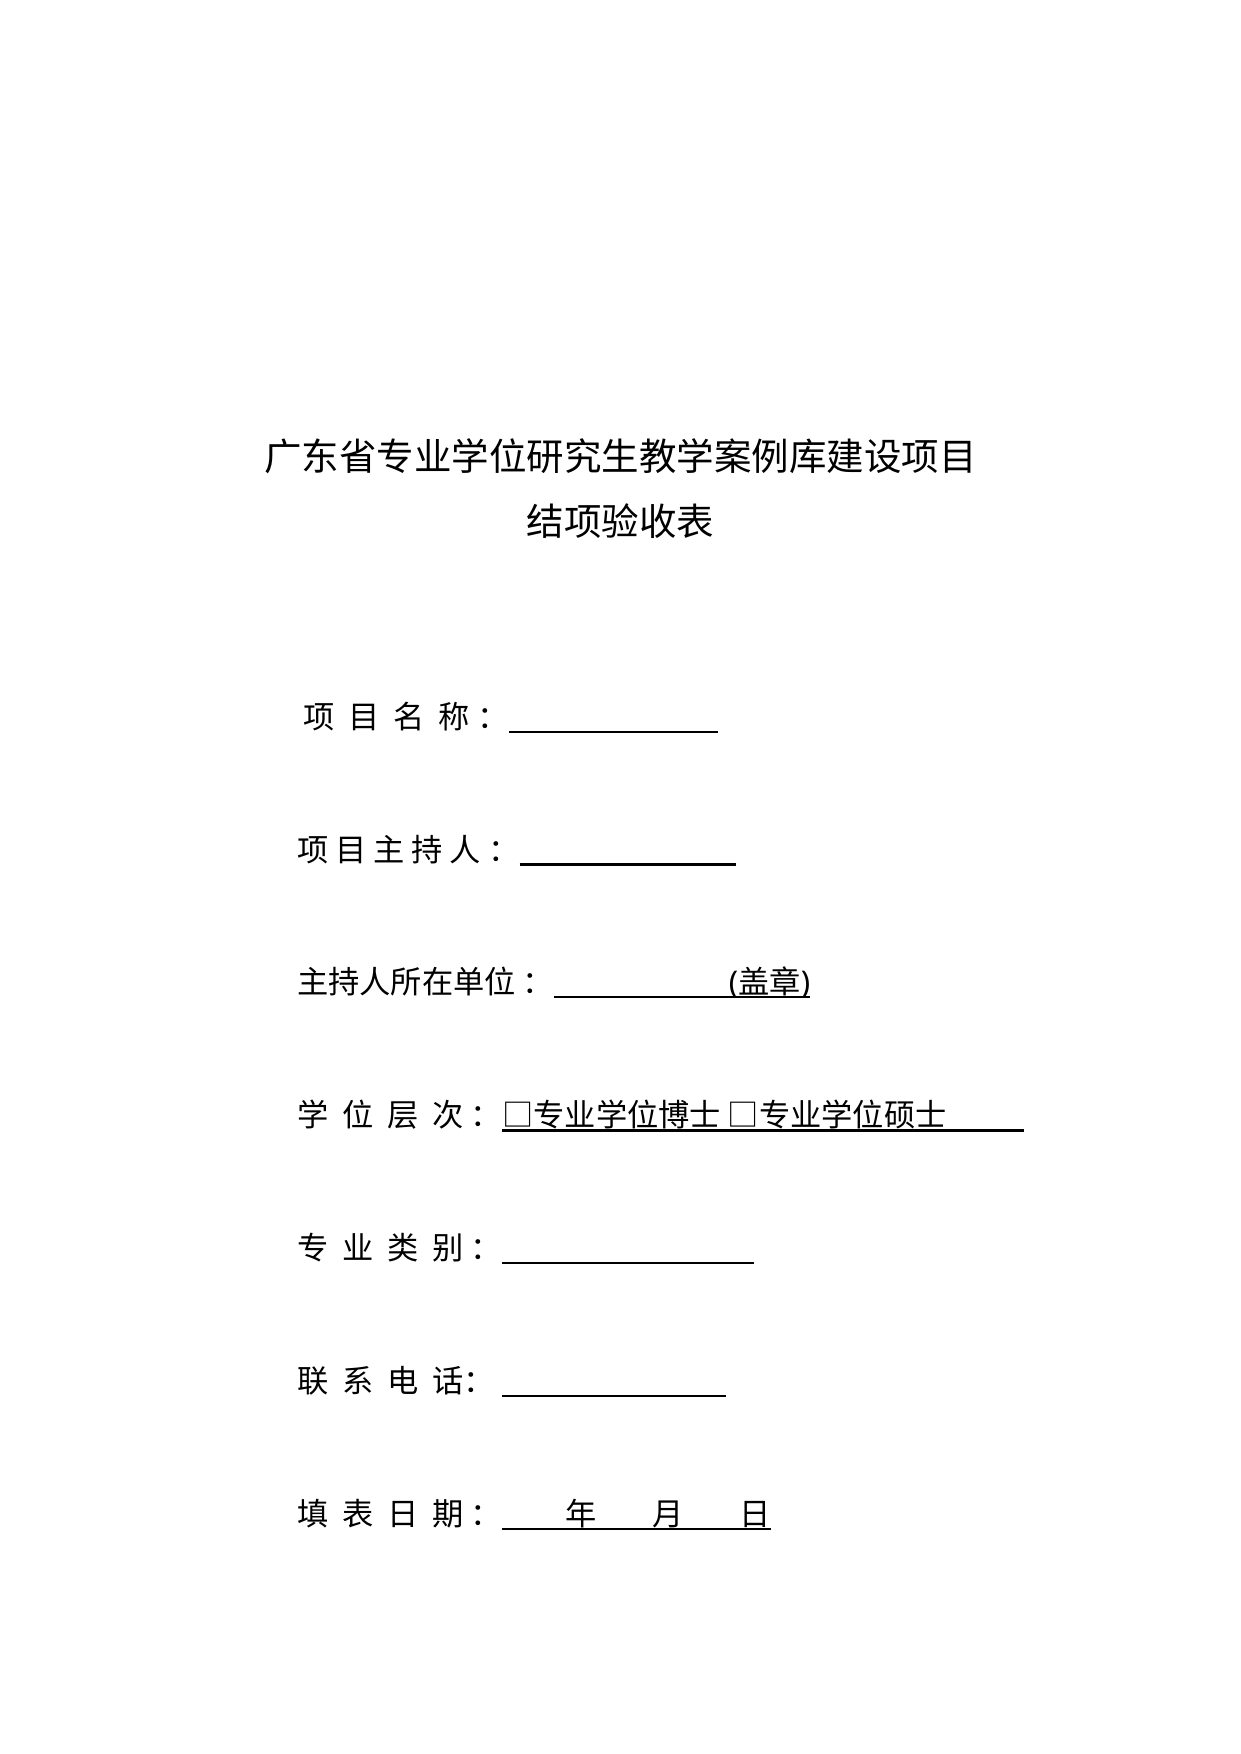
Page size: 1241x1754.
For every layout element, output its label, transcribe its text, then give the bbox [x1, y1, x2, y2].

text 联 系 电 话： [187, 1346, 1053, 1411]
text 填 表 日 期 ： 年 月 日 [187, 1479, 1053, 1544]
text 广东省专业学位研究生教学案例库建设项目 [187, 422, 1053, 487]
text 结项验收表 [187, 487, 1053, 552]
text 学 位 层 次 ：□专业学位博士 □专业学位硕士 [187, 1081, 1053, 1146]
text 专 业 类 别 ： [187, 1213, 1053, 1278]
text 项 目 主 持 人 ： [187, 815, 1053, 880]
text 主持人所在单位 ： (盖章) [187, 948, 1053, 1013]
text 项 目 名 称 ： [303, 682, 1125, 747]
